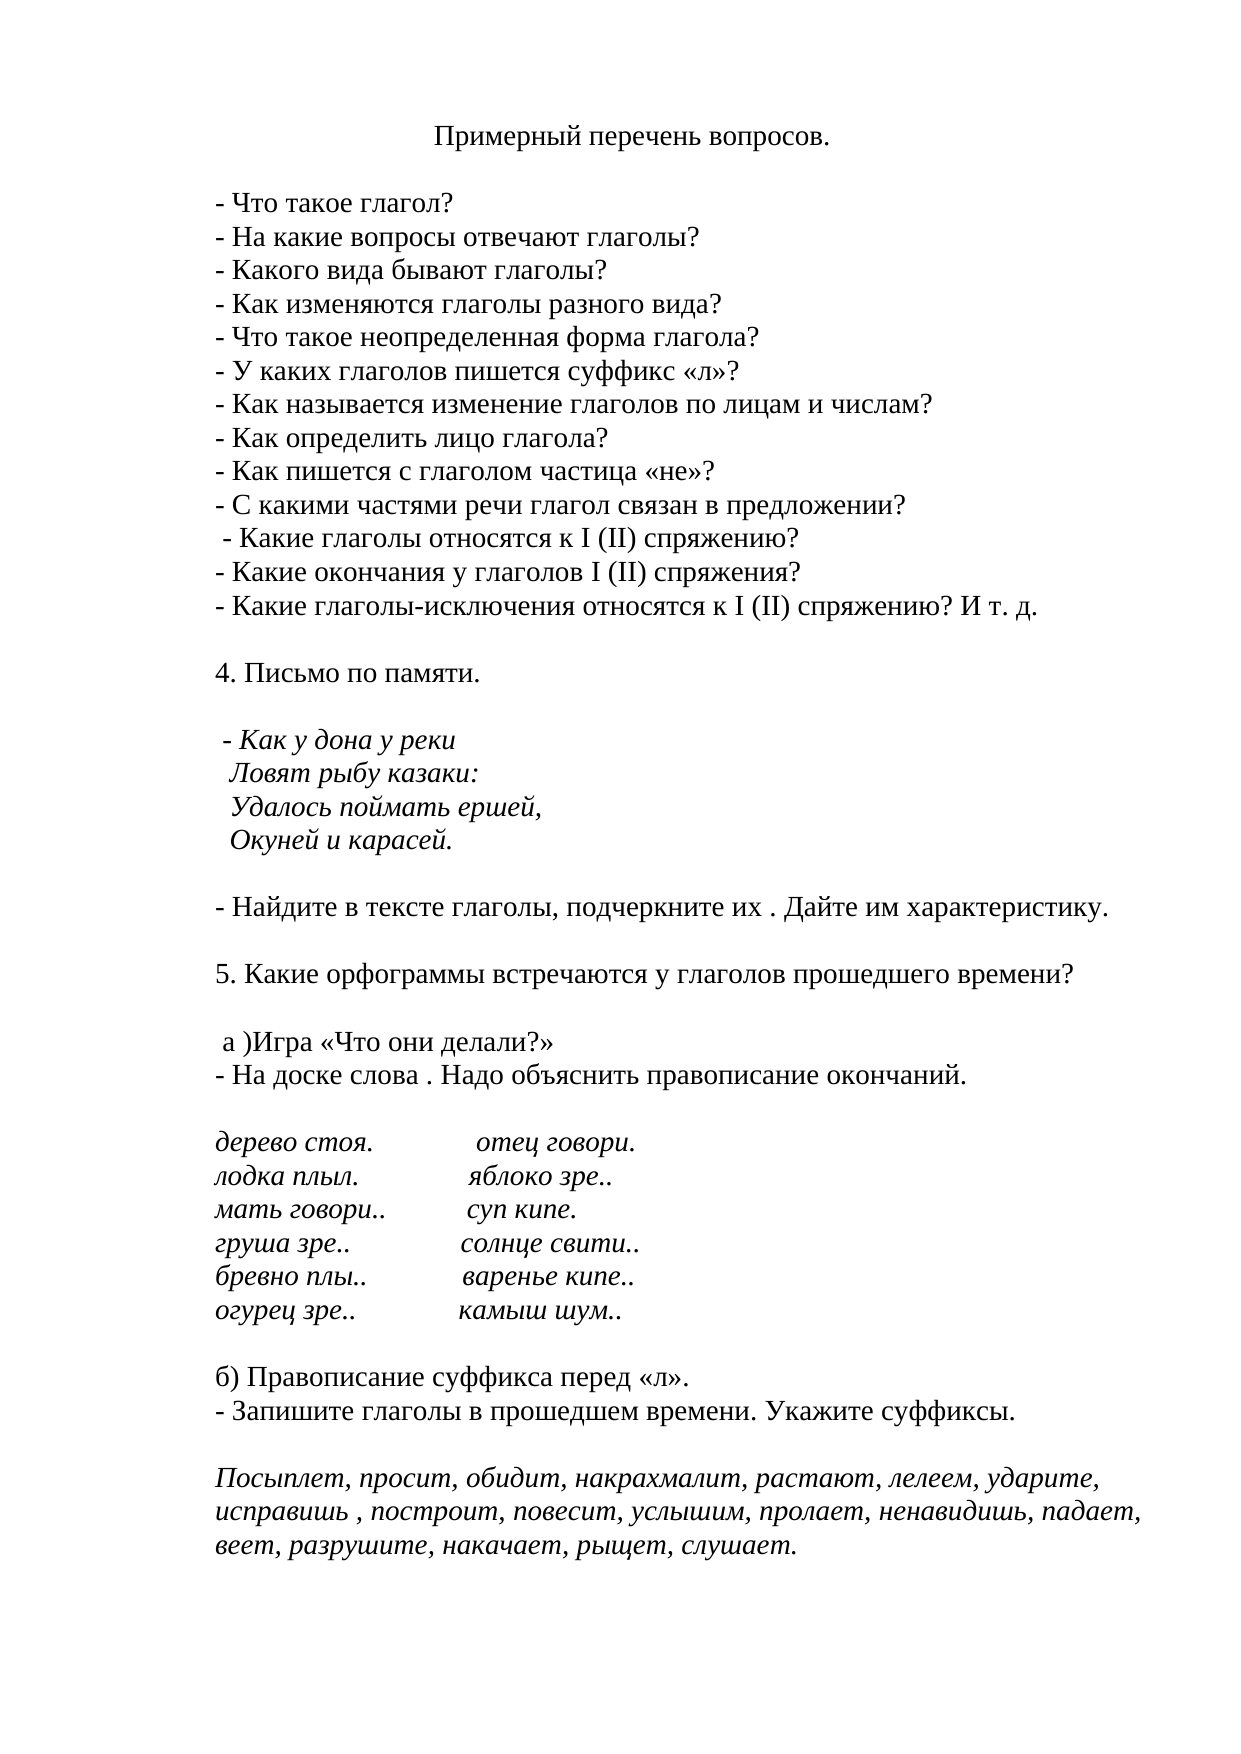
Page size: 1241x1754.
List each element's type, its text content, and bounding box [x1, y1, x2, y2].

text - Что такое неопределенная форма глагола? [215, 319, 1152, 353]
text бревно плы.. варенье кипе.. [215, 1258, 1152, 1292]
text дерево стоя. отец говори. [215, 1124, 1152, 1158]
text б) Правописание суффикса перед «л». [215, 1359, 1152, 1393]
text Посыплет, просит, обидит, накрахмалит, растают, лелеем, ударите, исправишь , построит, повесит, услышим, пролает, ненавидишь, падает, веет, разрушите, накачает, рыщет, слушает. [215, 1460, 1152, 1560]
text 4. Письмо по памяти. [215, 655, 1152, 688]
text - Как изменяются глаголы разного вида? [215, 286, 1152, 319]
text груша зре.. солнце свити.. [215, 1225, 1152, 1258]
text - Что такое глагол? [215, 185, 1152, 219]
text огурец зре.. камыш шум.. [215, 1292, 1152, 1326]
text 5. Какие орфограммы встречаются у глаголов прошедшего времени? [215, 957, 1152, 990]
text - Какие окончания у глаголов I (II) спряжения? [215, 554, 1152, 588]
text Примерный перечень вопросов. [215, 118, 1152, 152]
text - Как называется изменение глаголов по лицам и числам? [215, 386, 1152, 420]
text - Какие глаголы-исключения относятся к I (II) спряжению? И т. д. [215, 588, 1152, 621]
text - У каких глаголов пишется суффикс «л»? [215, 353, 1152, 386]
text - На доске слова . Надо объяснить правописание окончаний. [215, 1057, 1152, 1091]
text - На какие вопросы отвечают глаголы? [215, 219, 1152, 252]
text - Какие глаголы относятся к I (II) спряжению? [215, 521, 1152, 554]
text - С какими частями речи глагол связан в предложении? [215, 487, 1152, 521]
text - Запишите глаголы в прошедшем времени. Укажите суффиксы. [215, 1393, 1152, 1426]
text - Какого вида бывают глаголы? [215, 252, 1152, 286]
text лодка плыл. яблоко зре.. [215, 1158, 1152, 1191]
text - Найдите в тексте глаголы, подчеркните их . Дайте им характеристику. [215, 889, 1152, 923]
text а )Игра «Что они делали?» [215, 1024, 1152, 1057]
text Ловят рыбу казаки: [215, 755, 1152, 789]
text - Как пишется с глаголом частица «не»? [215, 453, 1152, 487]
text - Как у дона у реки [215, 722, 1152, 755]
text мать говори.. суп кипе. [215, 1191, 1152, 1225]
text Окуней и карасей. [215, 822, 1152, 856]
text - Как определить лицо глагола? [215, 420, 1152, 453]
text Удалось поймать ершей, [215, 789, 1152, 822]
